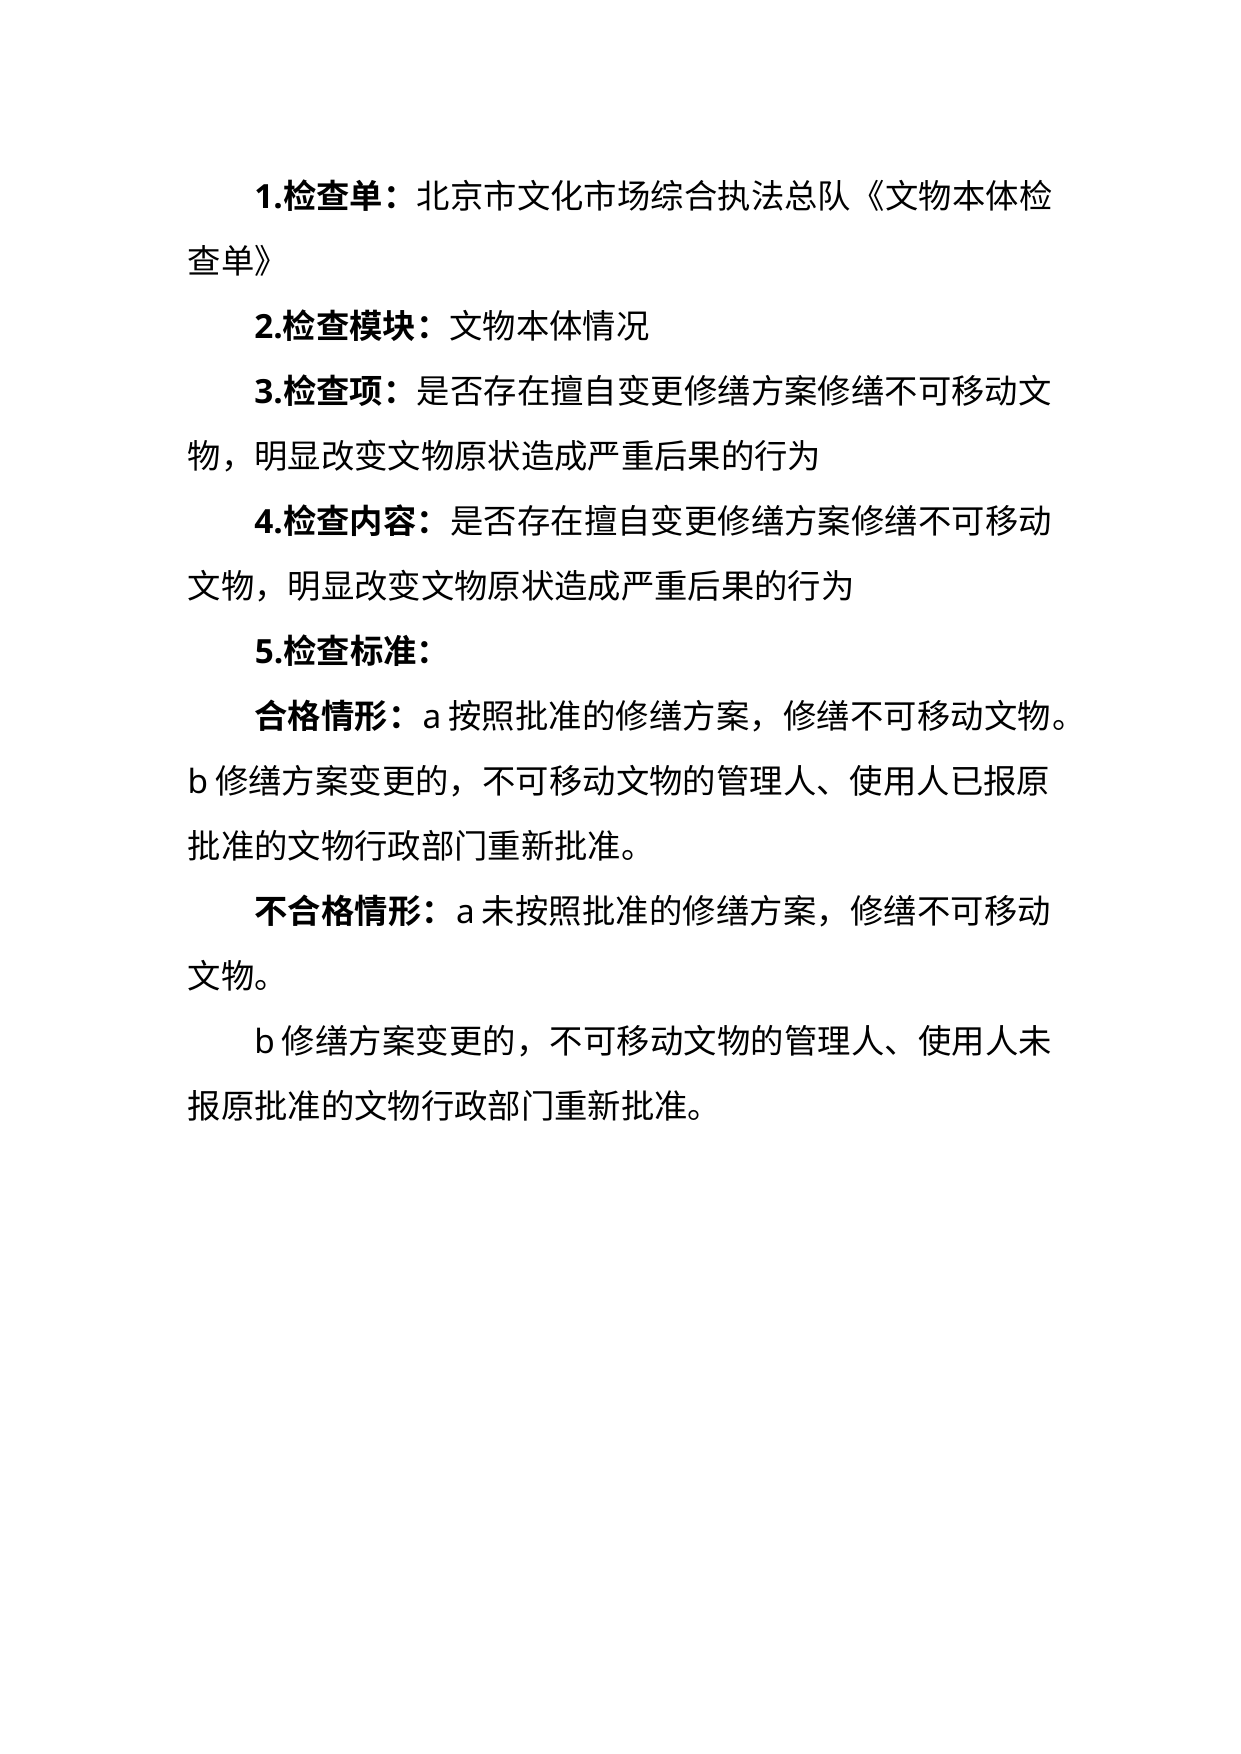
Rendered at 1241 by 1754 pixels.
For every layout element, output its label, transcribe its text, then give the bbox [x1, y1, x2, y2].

text 2.检查模块：文物本体情况 [187, 292, 1053, 357]
text 合格情形：a按照批准的修缮方案，修缮不可移动文物。b修缮方案变更的，不可移动文物的管理人、使用人已报原批准的文物行政部门重新批准。 [187, 682, 1053, 877]
text 5.检查标准： [187, 617, 1053, 682]
text 3.检查项：是否存在擅自变更修缮方案修缮不可移动文物，明显改变文物原状造成严重后果的行为 [187, 357, 1053, 487]
text 4.检查内容：是否存在擅自变更修缮方案修缮不可移动文物，明显改变文物原状造成严重后果的行为 [187, 487, 1053, 617]
text b修缮方案变更的，不可移动文物的管理人、使用人未报原批准的文物行政部门重新批准。 [187, 1007, 1053, 1137]
text 1.检查单：北京市文化市场综合执法总队《文物本体检查单》 [187, 162, 1053, 292]
text 不合格情形：a未按照批准的修缮方案，修缮不可移动文物。 [187, 877, 1053, 1007]
